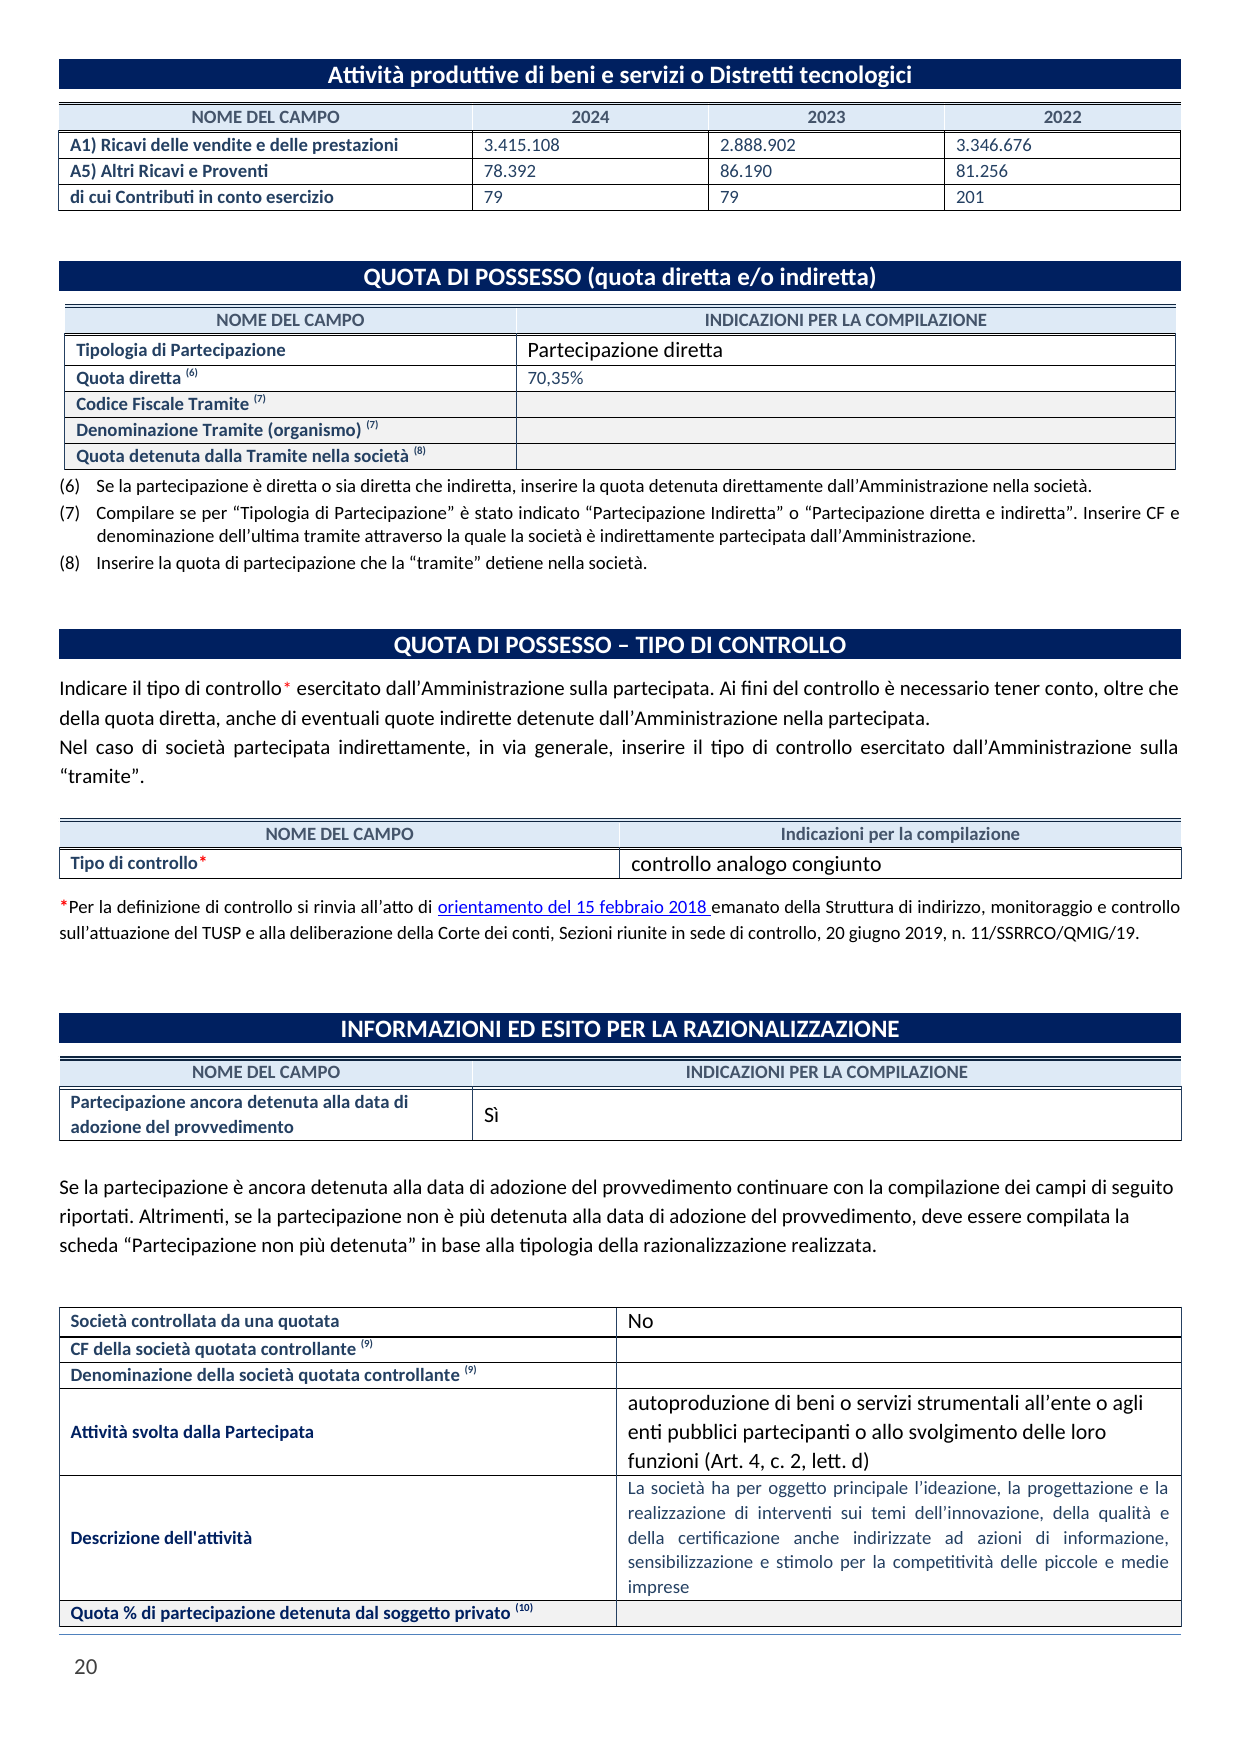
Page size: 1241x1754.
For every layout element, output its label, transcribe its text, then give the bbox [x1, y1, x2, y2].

table_header Società controllata da una quotata [60, 1308, 616, 1336]
table_cell La società ha per oggetto principale l’ideazione, la progettazione e la realizzazione di interventi sui temi dell’innovazione, della qualità e della certificazione anche indirizzate ad azioni di informazione, sensibilizzazione e stimolo per la competitività delle piccole e medie imprese [617, 1476, 1181, 1600]
table_header 2024 [473, 105, 708, 130]
table_cell Denominazione della società quotata controllante (9) [60, 1363, 616, 1388]
table_header INDICAZIONI PER LA COMPILAZIONE [473, 1061, 1181, 1086]
table_cell Quota detenuta dalla Tramite nella società (8) [65, 444, 516, 469]
table_header Indicazioni per la compilazione [620, 822, 1181, 847]
table_cell di cui Contributi in conto esercizio [59, 185, 472, 210]
table_cell 79 [473, 185, 708, 210]
text Indicare il tipo di controllo* esercitato dall’Amministrazione sulla partecipata. Ai fini del controllo è necessario tener conto, oltre che della quota diretta, anche di eventuali quote indirette detenute dall’Amministrazione nella partecipata. [59, 672, 1181, 730]
table_header INDICAZIONI PER LA COMPILAZIONE [517, 308, 1176, 333]
table_header 2022 [945, 105, 1181, 130]
table_cell 78.392 [473, 159, 708, 184]
table_cell 79 [709, 185, 944, 210]
table_cell 70,35% [517, 366, 1175, 391]
table_header NOME DEL CAMPO [60, 1061, 472, 1086]
table_cell 201 [945, 185, 1180, 210]
text QUOTA DI POSSESSO (quota diretta e/o indiretta) [59, 261, 1181, 291]
table_cell Descrizione dell'attività [60, 1476, 616, 1600]
table_cell 3.346.676 [945, 133, 1180, 158]
table_header NOME DEL CAMPO [65, 308, 516, 333]
table_cell A1) Ricavi delle vendite e delle prestazioni [59, 133, 472, 158]
text Nel caso di società partecipata indirettamente, in via generale, inserire il tipo di controllo esercitato dall’Amministrazione sulla “tramite”. [59, 730, 1181, 788]
table_cell 2.888.902 [709, 133, 944, 158]
table_cell [617, 1363, 1181, 1388]
text Attività produttive di beni e servizi o Distretti tecnologici [59, 59, 1181, 89]
table_cell Quota diretta (6) [65, 366, 516, 391]
table_cell Tipologia di Partecipazione [65, 336, 516, 365]
table_cell 3.415.108 [473, 133, 708, 158]
text QUOTA DI POSSESSO – TIPO DI CONTROLLO [59, 629, 1181, 659]
list Se la partecipazione è diretta o sia diretta che indiretta, inserire la quota detenuta direttamente dall’Amministrazione nella società. [59, 474, 1181, 497]
table_cell [517, 444, 1175, 469]
table_cell [517, 392, 1175, 417]
table_header 2023 [709, 105, 944, 130]
table_cell CF della società quotata controllante (9) [60, 1338, 616, 1362]
table_cell Attività svolta dalla Partecipata [60, 1389, 616, 1475]
table_cell [617, 1601, 1181, 1626]
table_cell 81.256 [945, 159, 1180, 184]
table_cell Partecipazione ancora detenuta alla data di adozione del provvedimento [60, 1090, 472, 1140]
table_cell [617, 1338, 1181, 1362]
table_cell A5) Altri Ricavi e Proventi [59, 159, 472, 184]
list Compilare se per “Tipologia di Partecipazione” è stato indicato “Partecipazione Indiretta” o “Partecipazione diretta e indiretta”. Inserire CF e denominazione dell’ultima tramite attraverso la quale la società è indirettamente partecipata dall’Amministrazione. [59, 501, 1181, 547]
table_cell Denominazione Tramite (organismo) (7) [65, 418, 516, 443]
list Inserire la quota di partecipazione che la “tramite” detiene nella società. [59, 551, 1181, 574]
table_cell 86.190 [709, 159, 944, 184]
text *Per la definizione di controllo si rinvia all’atto di orientamento del 15 febbraio 2018 emanato della Struttura di indirizzo, monitoraggio e controllo sull’attuazione del TUSP e alla deliberazione della Corte dei conti, Sezioni riunite in sede di controllo, 20 giugno 2019, n. 11/SSRRCO/QMIG/19. [59, 895, 1181, 944]
table_cell Quota % di partecipazione detenuta dal soggetto privato (10) [60, 1601, 616, 1626]
text Se la partecipazione è ancora detenuta alla data di adozione del provvedimento continuare con la compilazione dei campi di seguito riportati. Altrimenti, se la partecipazione non è più detenuta alla data di adozione del provvedimento, deve essere compilata la scheda “Partecipazione non più detenuta” in base alla tipologia della razionalizzazione realizzata. [59, 1170, 1181, 1258]
table_cell Tipo di controllo* [60, 850, 619, 878]
table_header NOME DEL CAMPO [60, 822, 619, 847]
table_cell Codice Fiscale Tramite (7) [65, 392, 516, 417]
table_header NOME DEL CAMPO [59, 105, 472, 130]
table_cell [517, 418, 1175, 443]
text INFORMAZIONI ED ESITO PER LA RAZIONALIZZAZIONE [59, 1013, 1181, 1043]
